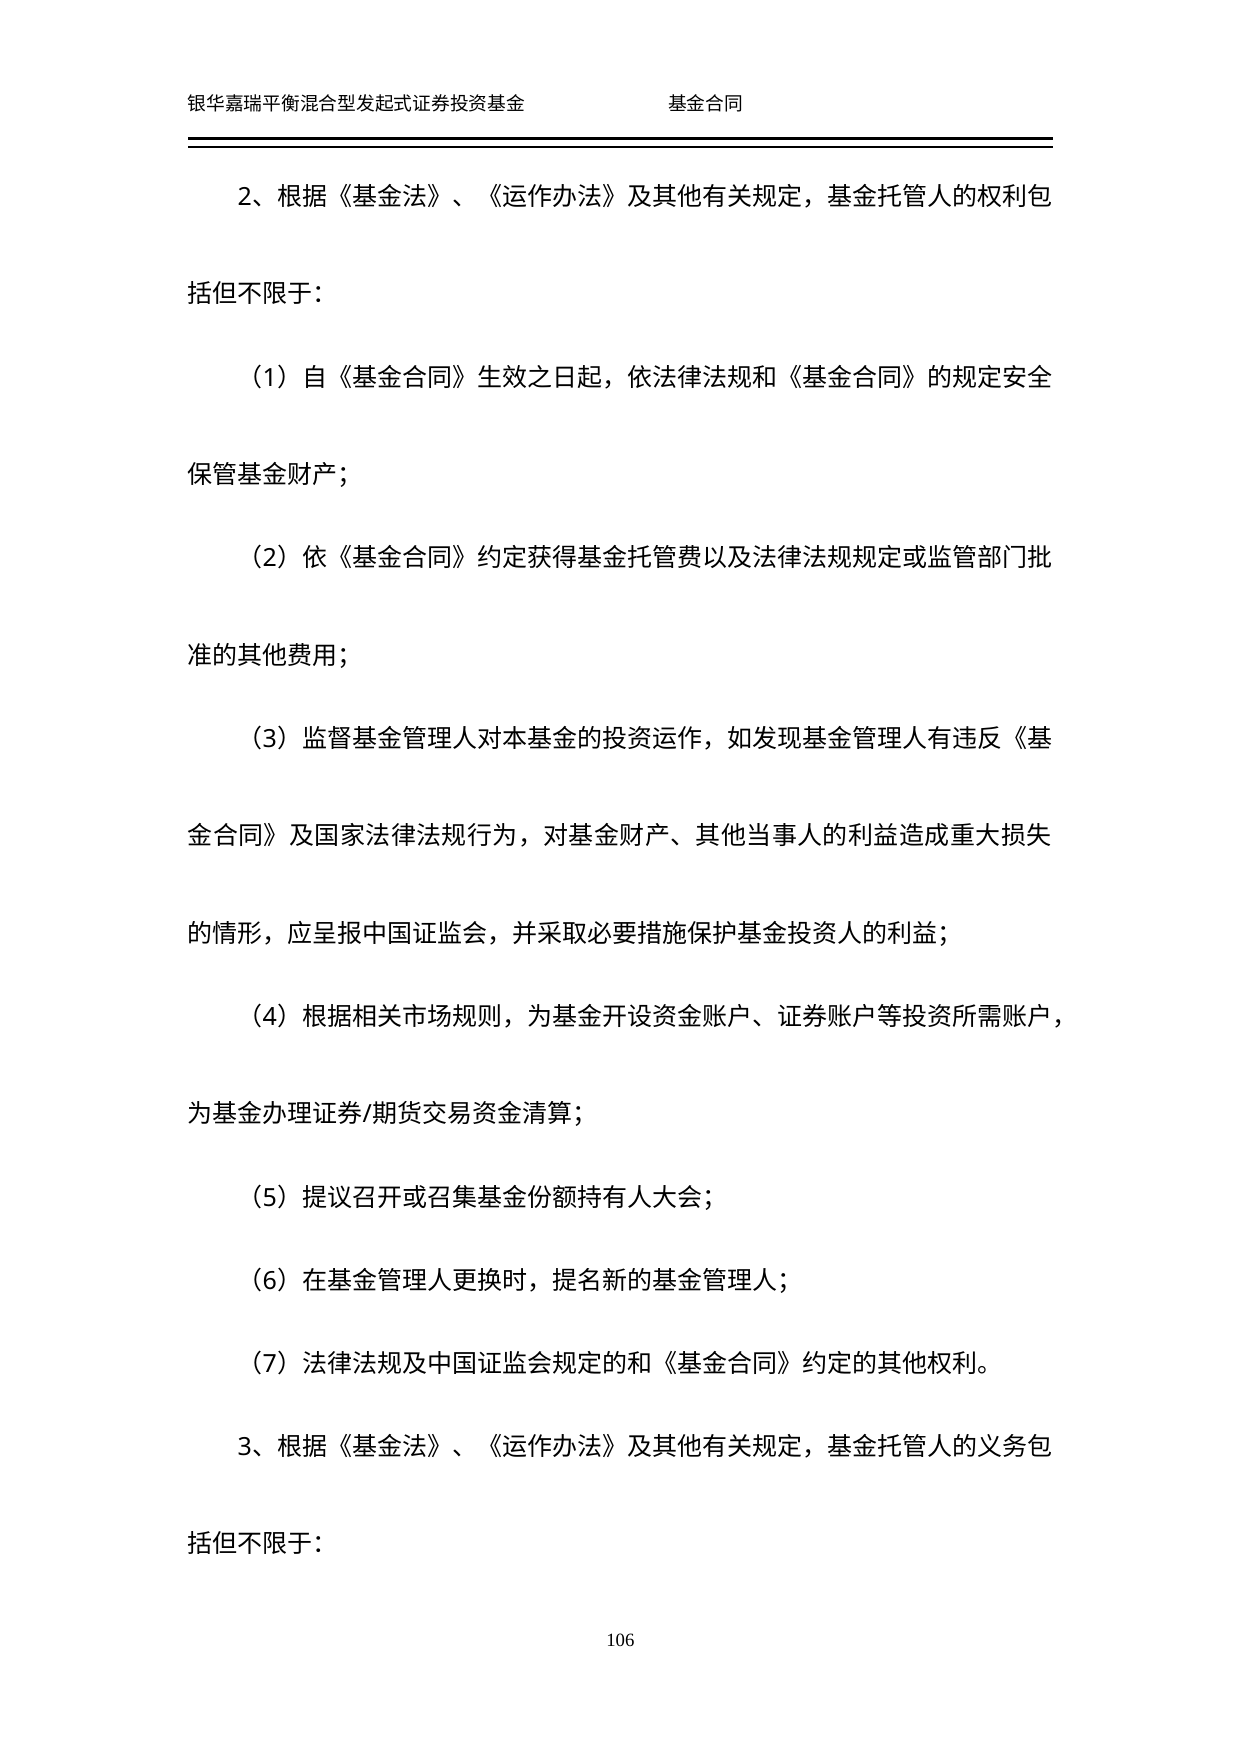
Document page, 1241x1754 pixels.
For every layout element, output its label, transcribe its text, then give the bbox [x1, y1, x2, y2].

text （1）自《基金合同》生效之日起，依法律法规和《基金合同》的规定安全保管基金财产； [187, 343, 1053, 505]
text （7）法律法规及中国证监会规定的和《基金合同》约定的其他权利。 [187, 1329, 1053, 1394]
text （2）依《基金合同》约定获得基金托管费以及法律法规规定或监管部门批准的其他费用； [187, 523, 1053, 686]
text （6）在基金管理人更换时，提名新的基金管理人； [187, 1246, 1053, 1311]
text 3、根据《基金法》、《运作办法》及其他有关规定，基金托管人的义务包括但不限于： [187, 1412, 1053, 1574]
text （4）根据相关市场规则，为基金开设资金账户、证券账户等投资所需账户，为基金办理证券/期货交易资金清算； [187, 982, 1053, 1144]
text （5）提议召开或召集基金份额持有人大会； [187, 1163, 1053, 1228]
text 2、根据《基金法》、《运作办法》及其他有关规定，基金托管人的权利包括但不限于： [187, 162, 1053, 324]
text （3）监督基金管理人对本基金的投资运作，如发现基金管理人有违反《基金合同》及国家法律法规行为，对基金财产、其他当事人的利益造成重大损失的情形，应呈报中国证监会，并采取必要措施保护基金投资人的利益； [187, 704, 1053, 964]
